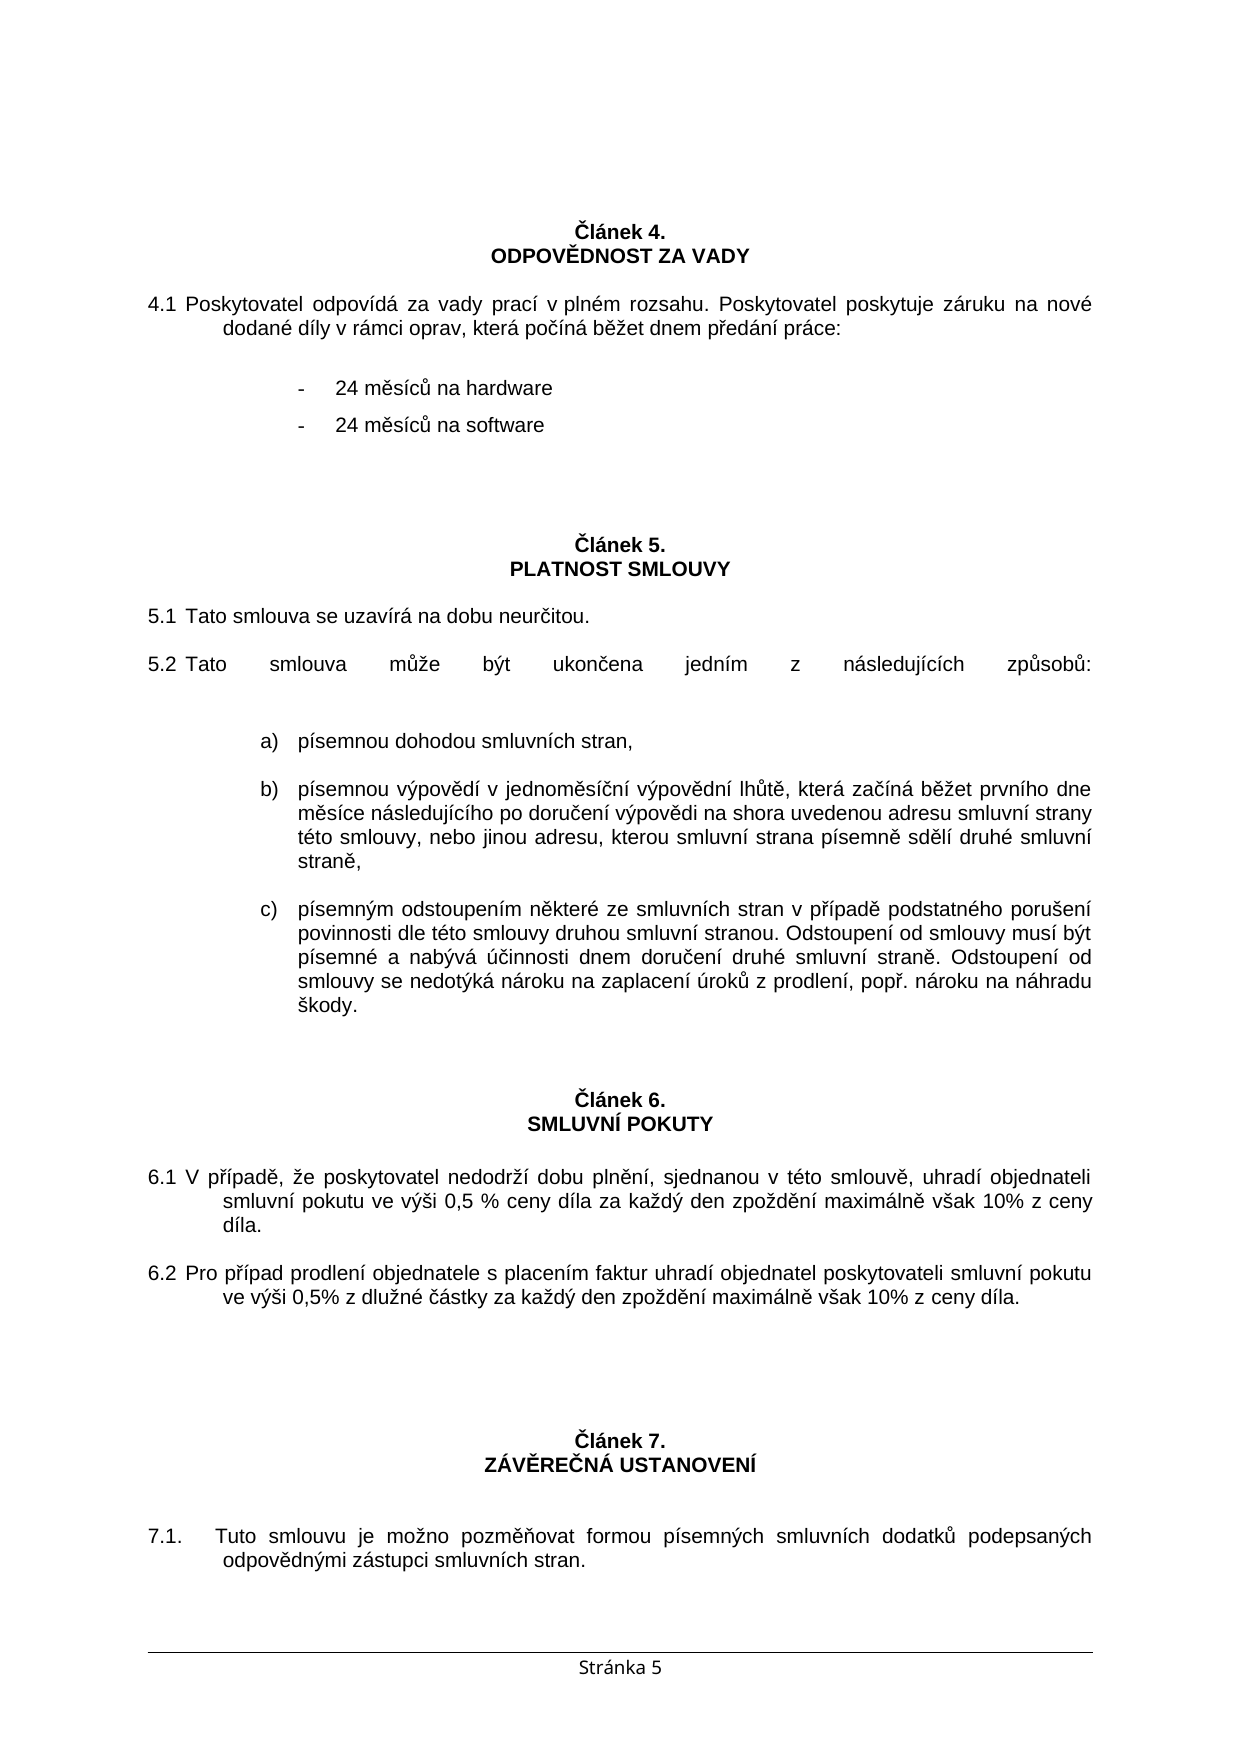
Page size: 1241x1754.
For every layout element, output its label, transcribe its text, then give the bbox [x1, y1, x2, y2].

list V případě, že poskytovatel nedodrží dobu plnění, sjednanou v této smlouvě, uhradí objednateli smluvní pokutu ve výši 0,5 % ceny díla za každý den zpoždění maximálně však 10% z ceny díla. [148, 1165, 1093, 1237]
text Článek 7. [148, 1428, 1093, 1452]
text ZÁVĚREČNÁ USTANOVENÍ [148, 1452, 1093, 1476]
list Pro případ prodlení objednatele s placením faktur uhradí objednatel poskytovateli smluvní pokutu ve výši 0,5% z dlužné částky za každý den zpoždění maximálně však 10% z ceny díla. [148, 1261, 1093, 1309]
text ODPOVĚDNOST ZA VADY [148, 243, 1093, 267]
list písemnou výpovědí v jednoměsíční výpovědní lhůtě, která začíná běžet prvního dne měsíce následujícího po doručení výpovědi na shora uvedenou adresu smluvní strany této smlouvy, nebo jinou adresu, kterou smluvní strana písemně sdělí druhé smluvní straně, [260, 777, 1093, 873]
list Poskytovatel odpovídá za vady prací v plném rozsahu. Poskytovatel poskytuje záruku na nové dodané díly v rámci oprav, která počíná běžet dnem předání práce: [148, 291, 1093, 339]
list 24 měsíců na software [298, 412, 1093, 437]
list 24 měsíců na hardware [298, 376, 1093, 400]
list Tuto smlouvu je možno pozměňovat formou písemných smluvních dodatků podepsaných odpovědnými zástupci smluvních stran. [148, 1524, 1093, 1572]
list písemnou dohodou smluvních stran, [260, 729, 1093, 753]
text Článek 5. [148, 532, 1093, 556]
text Článek 4. [148, 219, 1093, 243]
list Tato smlouva se uzavírá na dobu neurčitou. [148, 604, 1093, 628]
text PLATNOST SMLOUVY [148, 556, 1093, 580]
text Článek 6. [148, 1088, 1093, 1112]
list písemným odstoupením některé ze smluvních stran v případě podstatného porušení povinnosti dle této smlouvy druhou smluvní stranou. Odstoupení od smlouvy musí být písemné a nabývá účinnosti dnem doručení druhé smluvní straně. Odstoupení od smlouvy se nedotýká nároku na zaplacení úroků z prodlení, popř. nároku na náhradu škody. [260, 897, 1093, 1016]
text SMLUVNÍ POKUTY [148, 1112, 1093, 1136]
list Tato smlouva může být ukončena jedním z následujících způsobů: [148, 652, 1093, 705]
